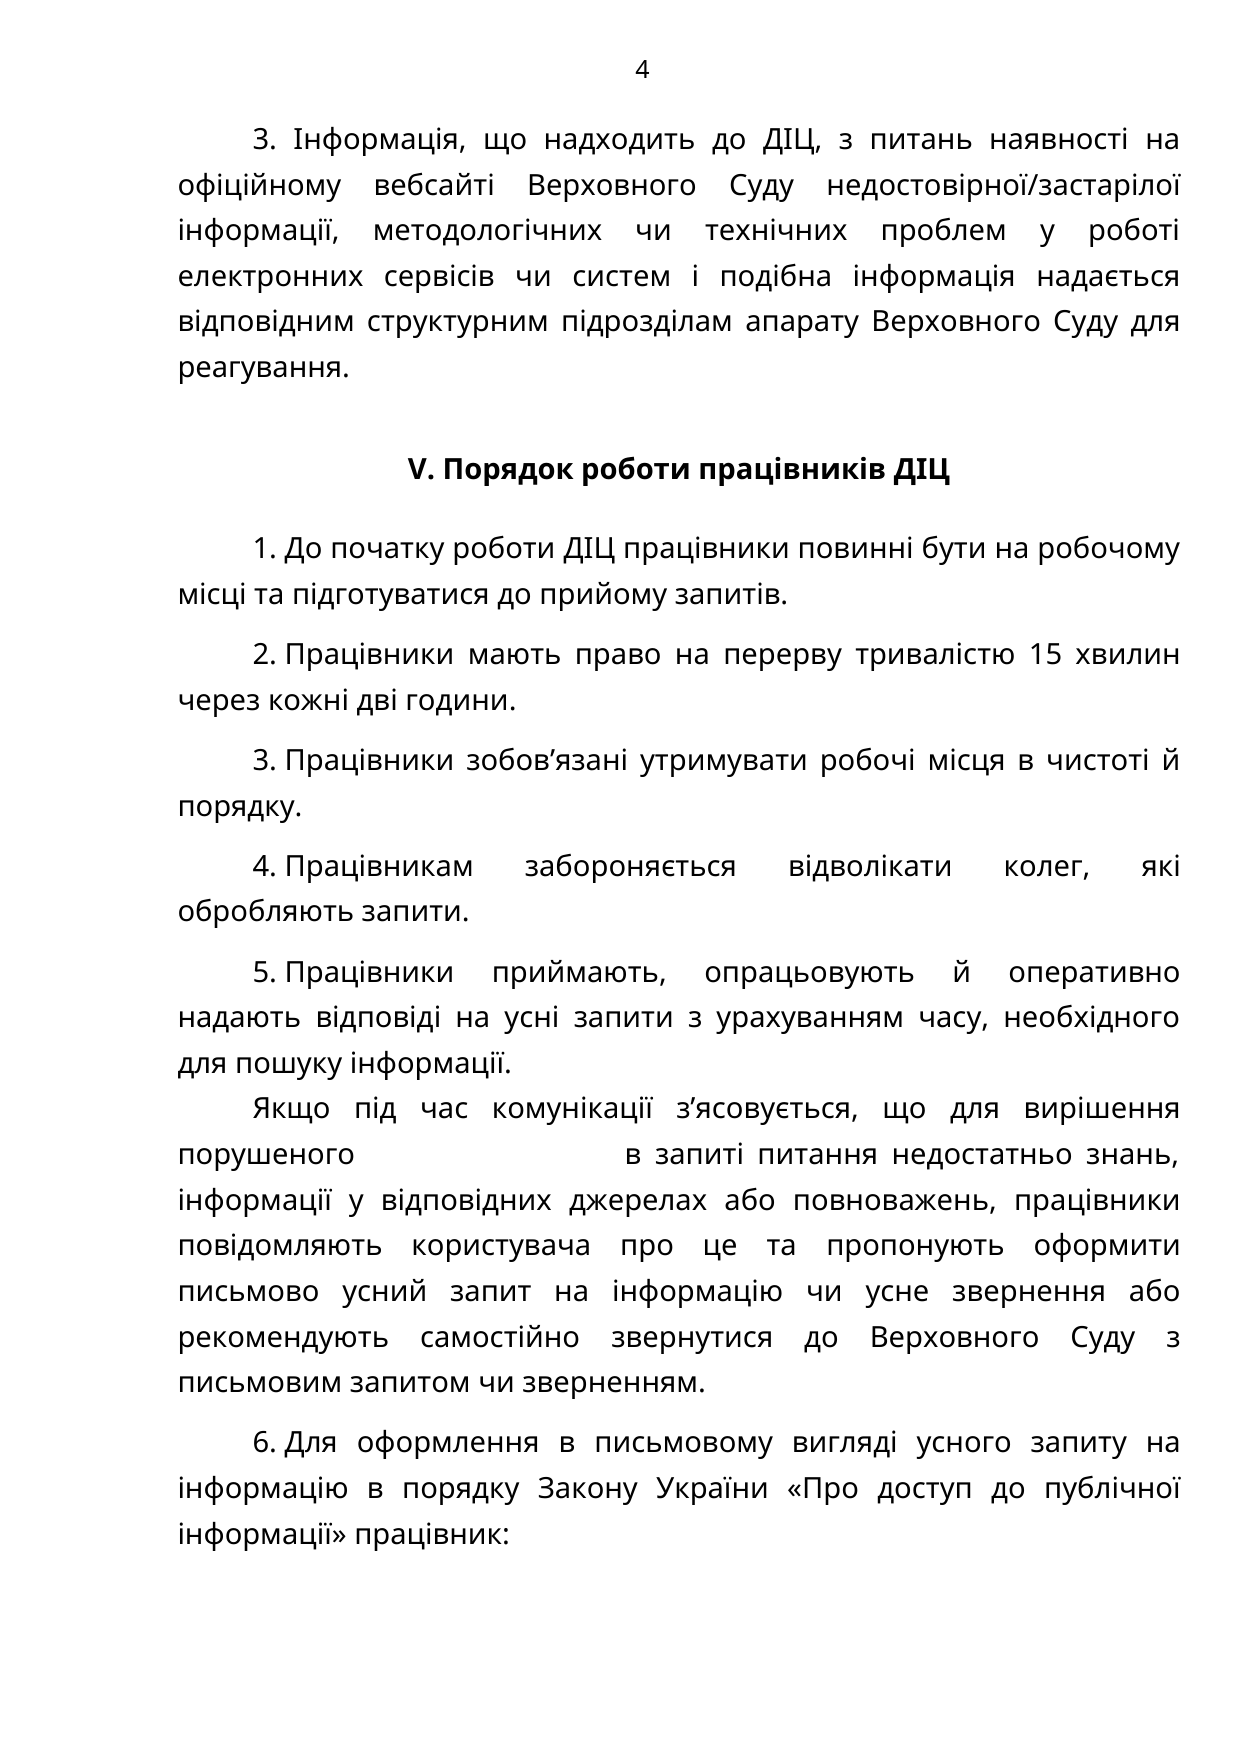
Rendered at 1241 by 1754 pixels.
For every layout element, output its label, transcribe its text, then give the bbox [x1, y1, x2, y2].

text 2. Працівники мають право на перерву тривалістю 15 хвилин через кожні дві години. [177, 633, 1181, 719]
text Якщо під час комунікації з’ясовується, що для вирішення порушеного в запиті питання недостатньо знань, інформації у відповідних джерелах або повноважень, працівники повідомляють користувача про це та пропонують оформити письмово усний запит на інформацію чи усне звернення або рекомендують самостійно звернутися до Верховного Суду з письмовим запитом чи зверненням. [177, 1088, 1181, 1401]
text 3. Працівники зобов’язані утримувати робочі місця в чистоті й порядку. [177, 739, 1181, 824]
text 6. Для оформлення в письмовому вигляді усного запиту на інформацію в порядку Закону України «Про доступ до публічної інформації» працівник: [177, 1422, 1181, 1553]
text V. Порядок роботи працівників ДІЦ [177, 448, 1181, 488]
text 3. Інформація, що надходить до ДІЦ, з питань наявності на офіційному вебсайті Верховного Суду недостовірної/застарілої інформації, методологічних чи технічних проблем у роботі електронних сервісів чи систем і подібна інформація надається відповідним структурним підрозділам апарату Верховного Суду для реагування. [177, 118, 1181, 386]
text 1. До початку роботи ДІЦ працівники повинні бути на робочому місці та підготуватися до прийому запитів. [177, 528, 1181, 613]
text 5. Працівники приймають, опрацьовують й оперативно надають відповіді на усні запити з урахуванням часу, необхідного для пошуку інформації. [177, 951, 1181, 1082]
text 4. Працівникам забороняється відволікати колег, які обробляють запити. [177, 845, 1181, 930]
